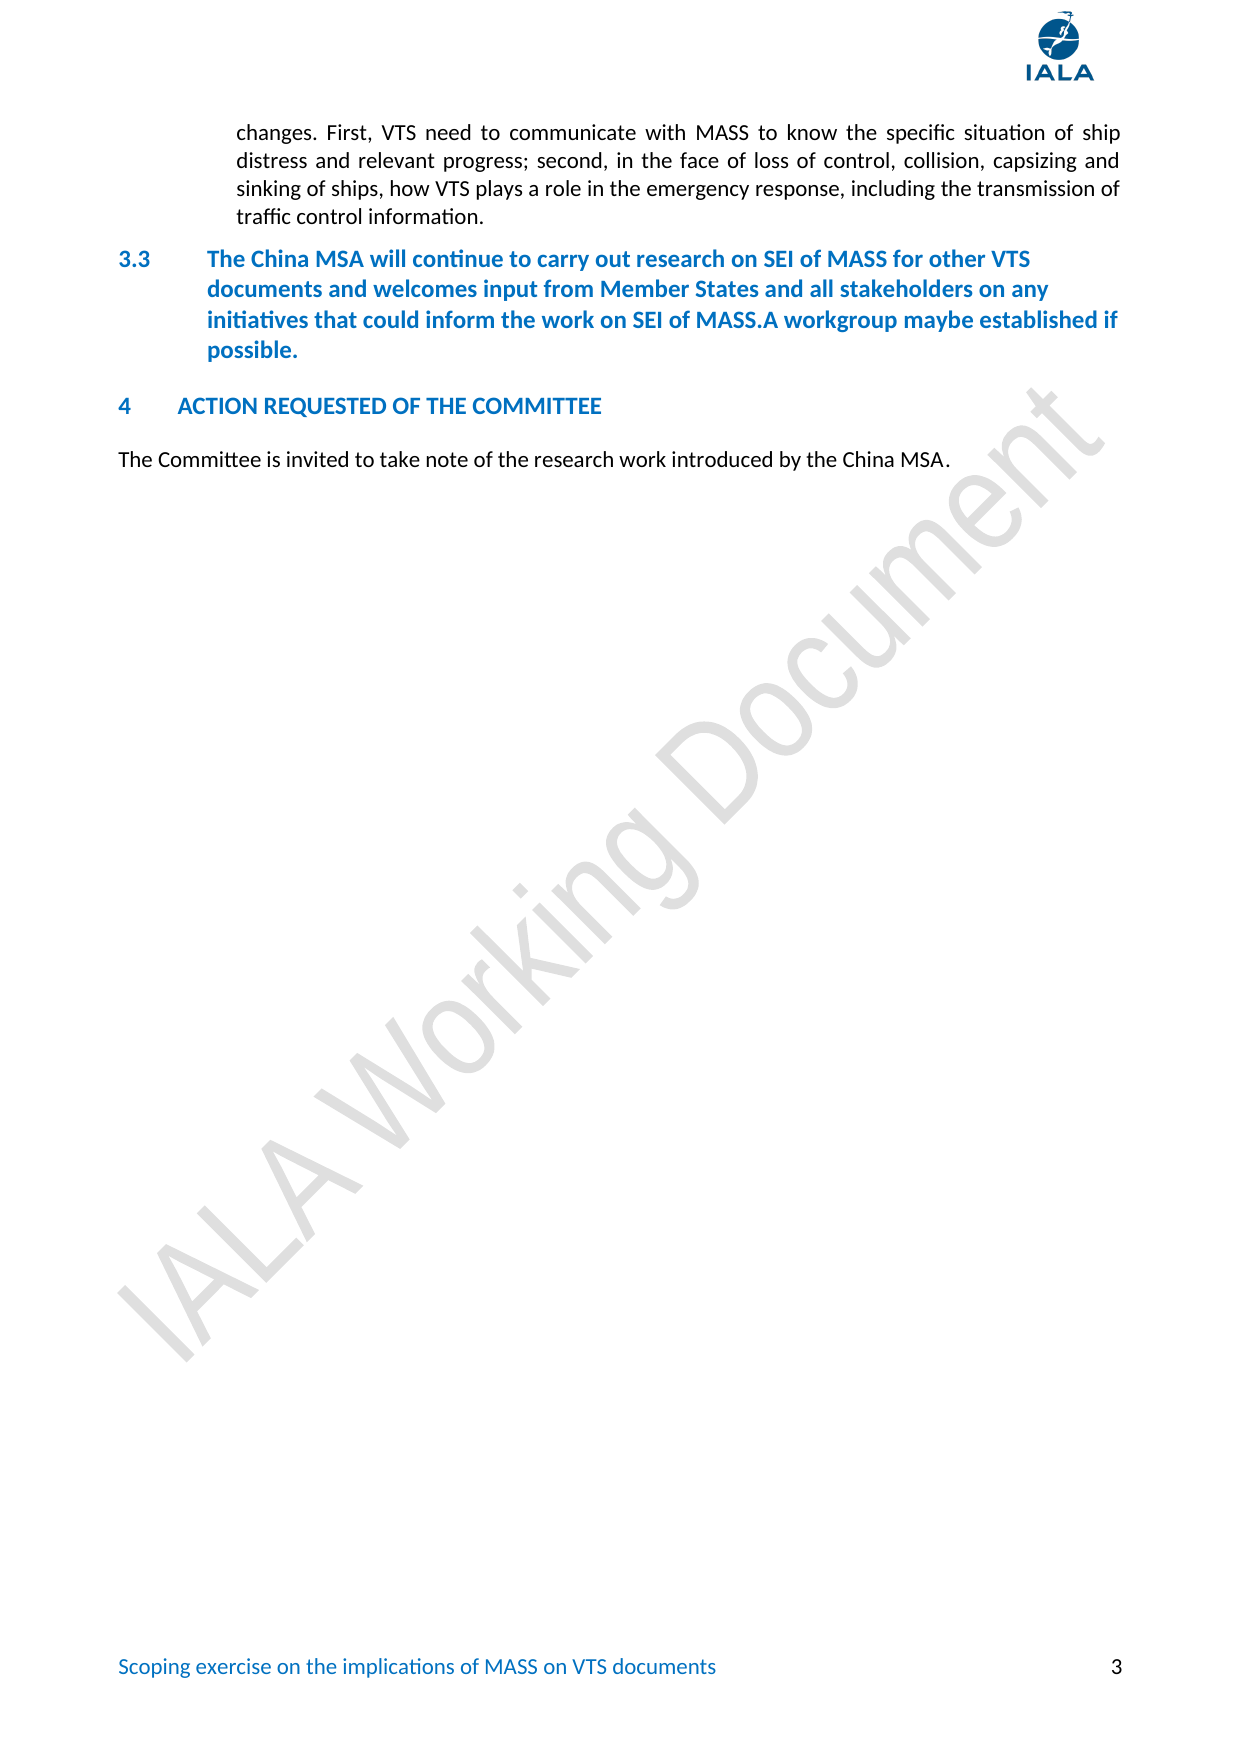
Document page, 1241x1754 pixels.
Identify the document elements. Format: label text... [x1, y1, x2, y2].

subtitle The China MSA will continue to carry out research on SEI of MASS for other VTS documents and welcomes input from Member States and all stakeholders on any initiatives that could inform the work on SEI of MASS.A workgroup maybe established if possible. [118, 243, 1122, 365]
picture [1011, 3, 1106, 96]
text The Committee is invited to take note of the research work introduced by the China MSA. [118, 445, 1122, 473]
subtitle Action requested of the Committee [118, 390, 1122, 420]
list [177, 118, 1122, 230]
